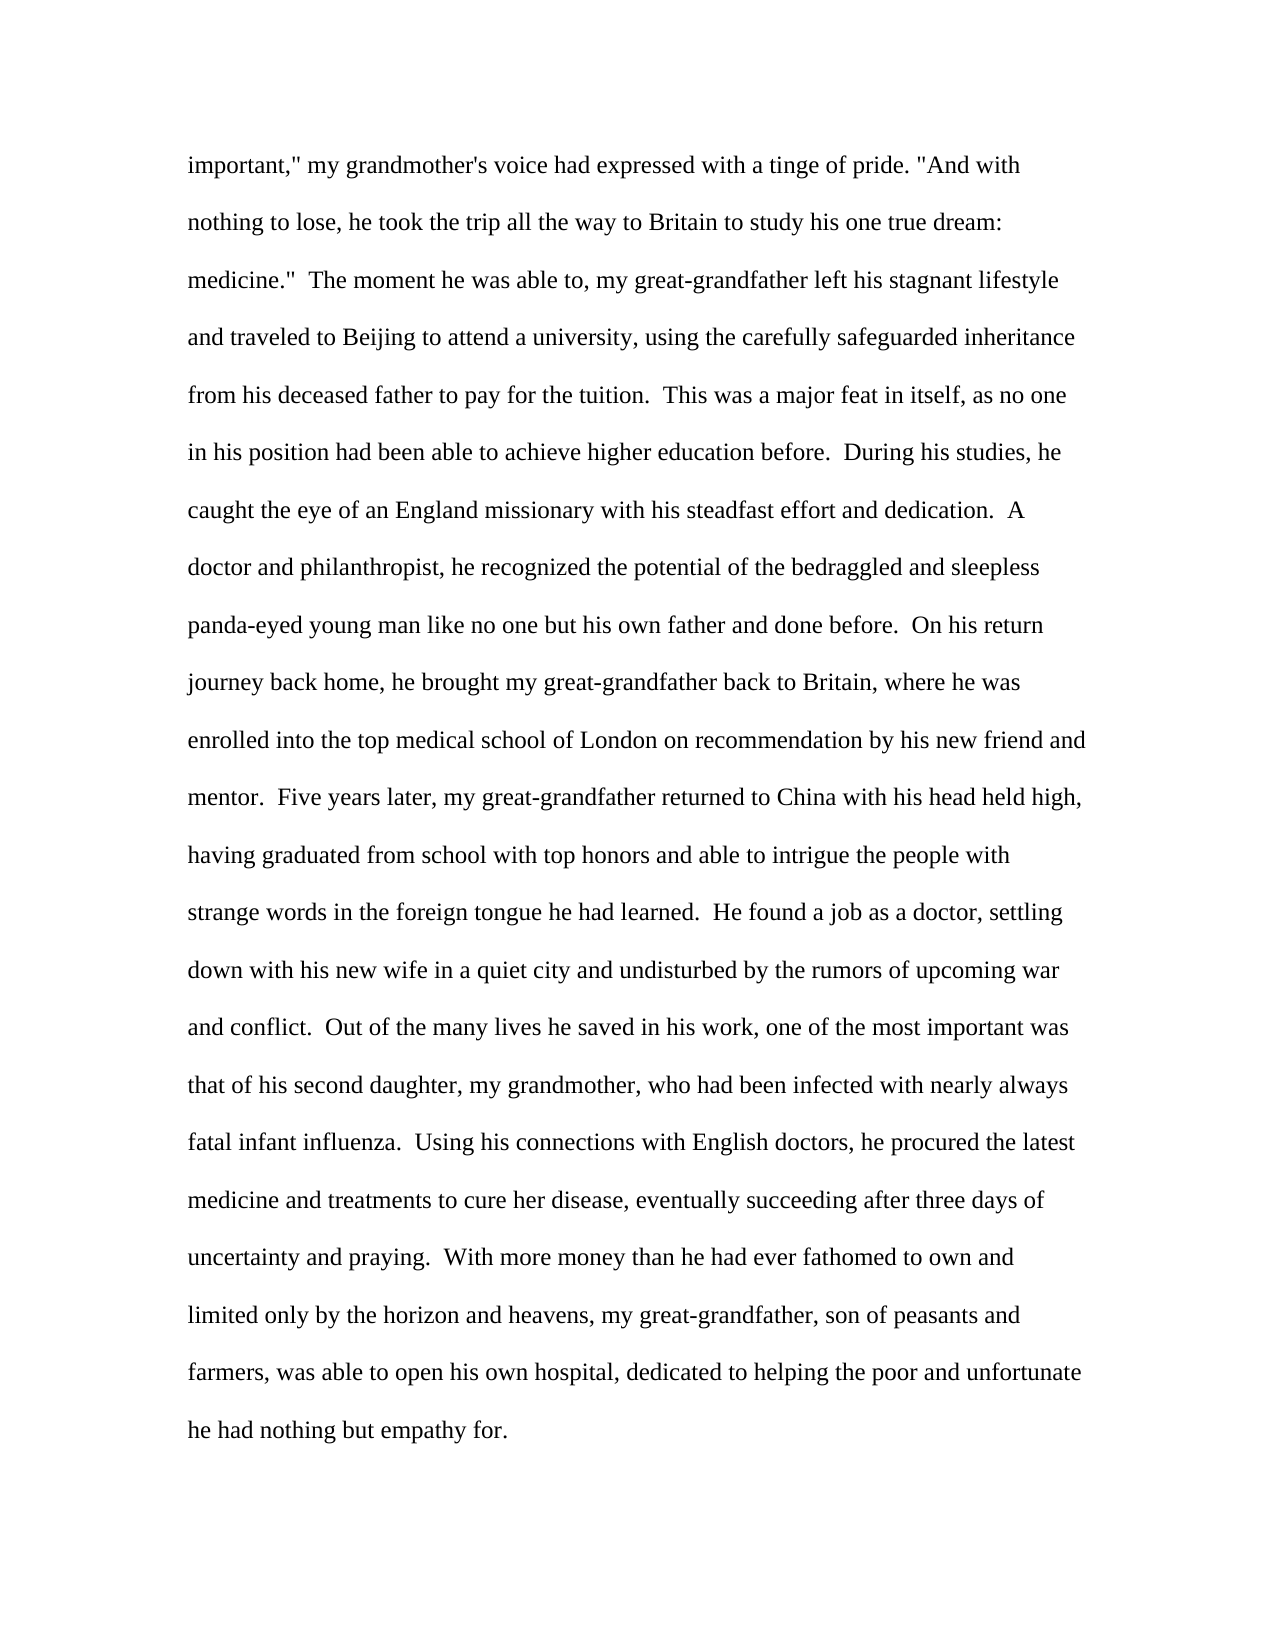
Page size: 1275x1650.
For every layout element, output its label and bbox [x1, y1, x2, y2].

text [187, 150, 1087, 1444]
